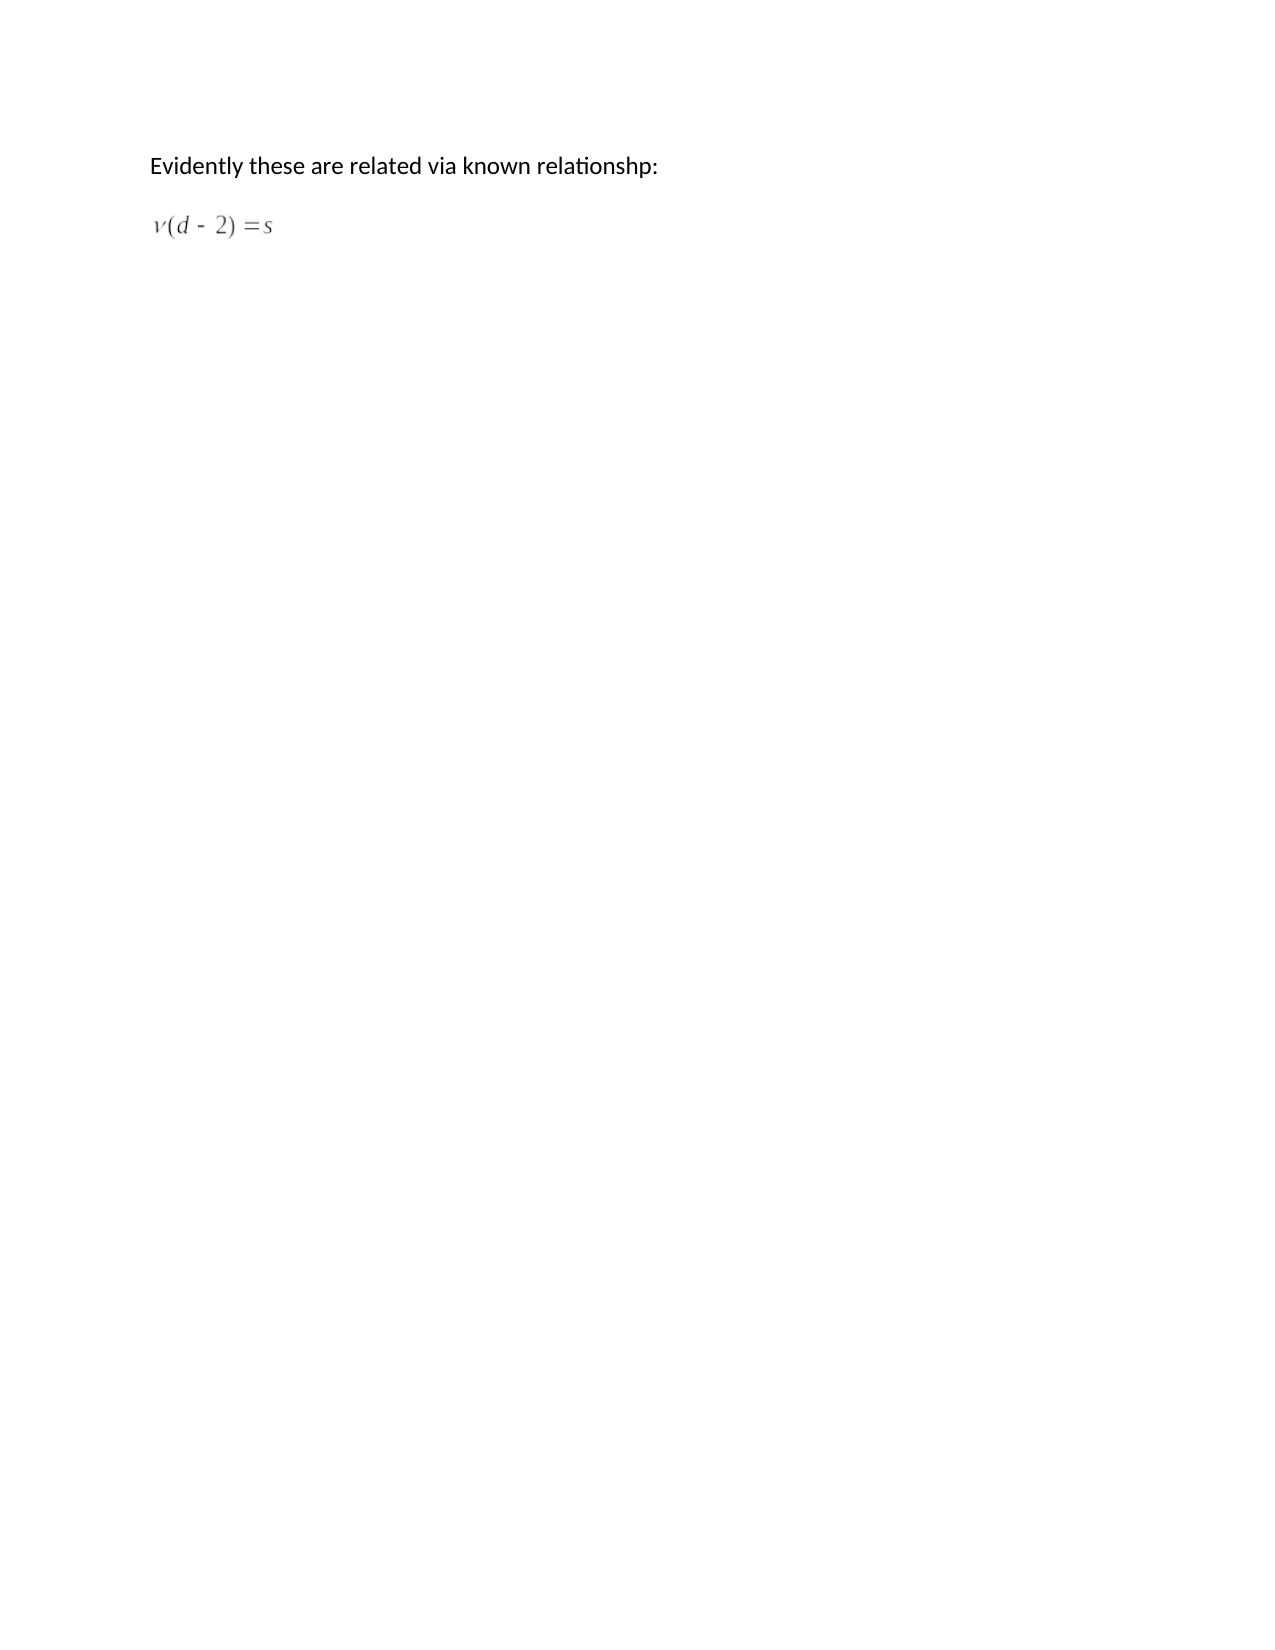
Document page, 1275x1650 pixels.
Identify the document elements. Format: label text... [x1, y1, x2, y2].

text Evidently these are related via known relationshp: [150, 150, 1125, 181]
